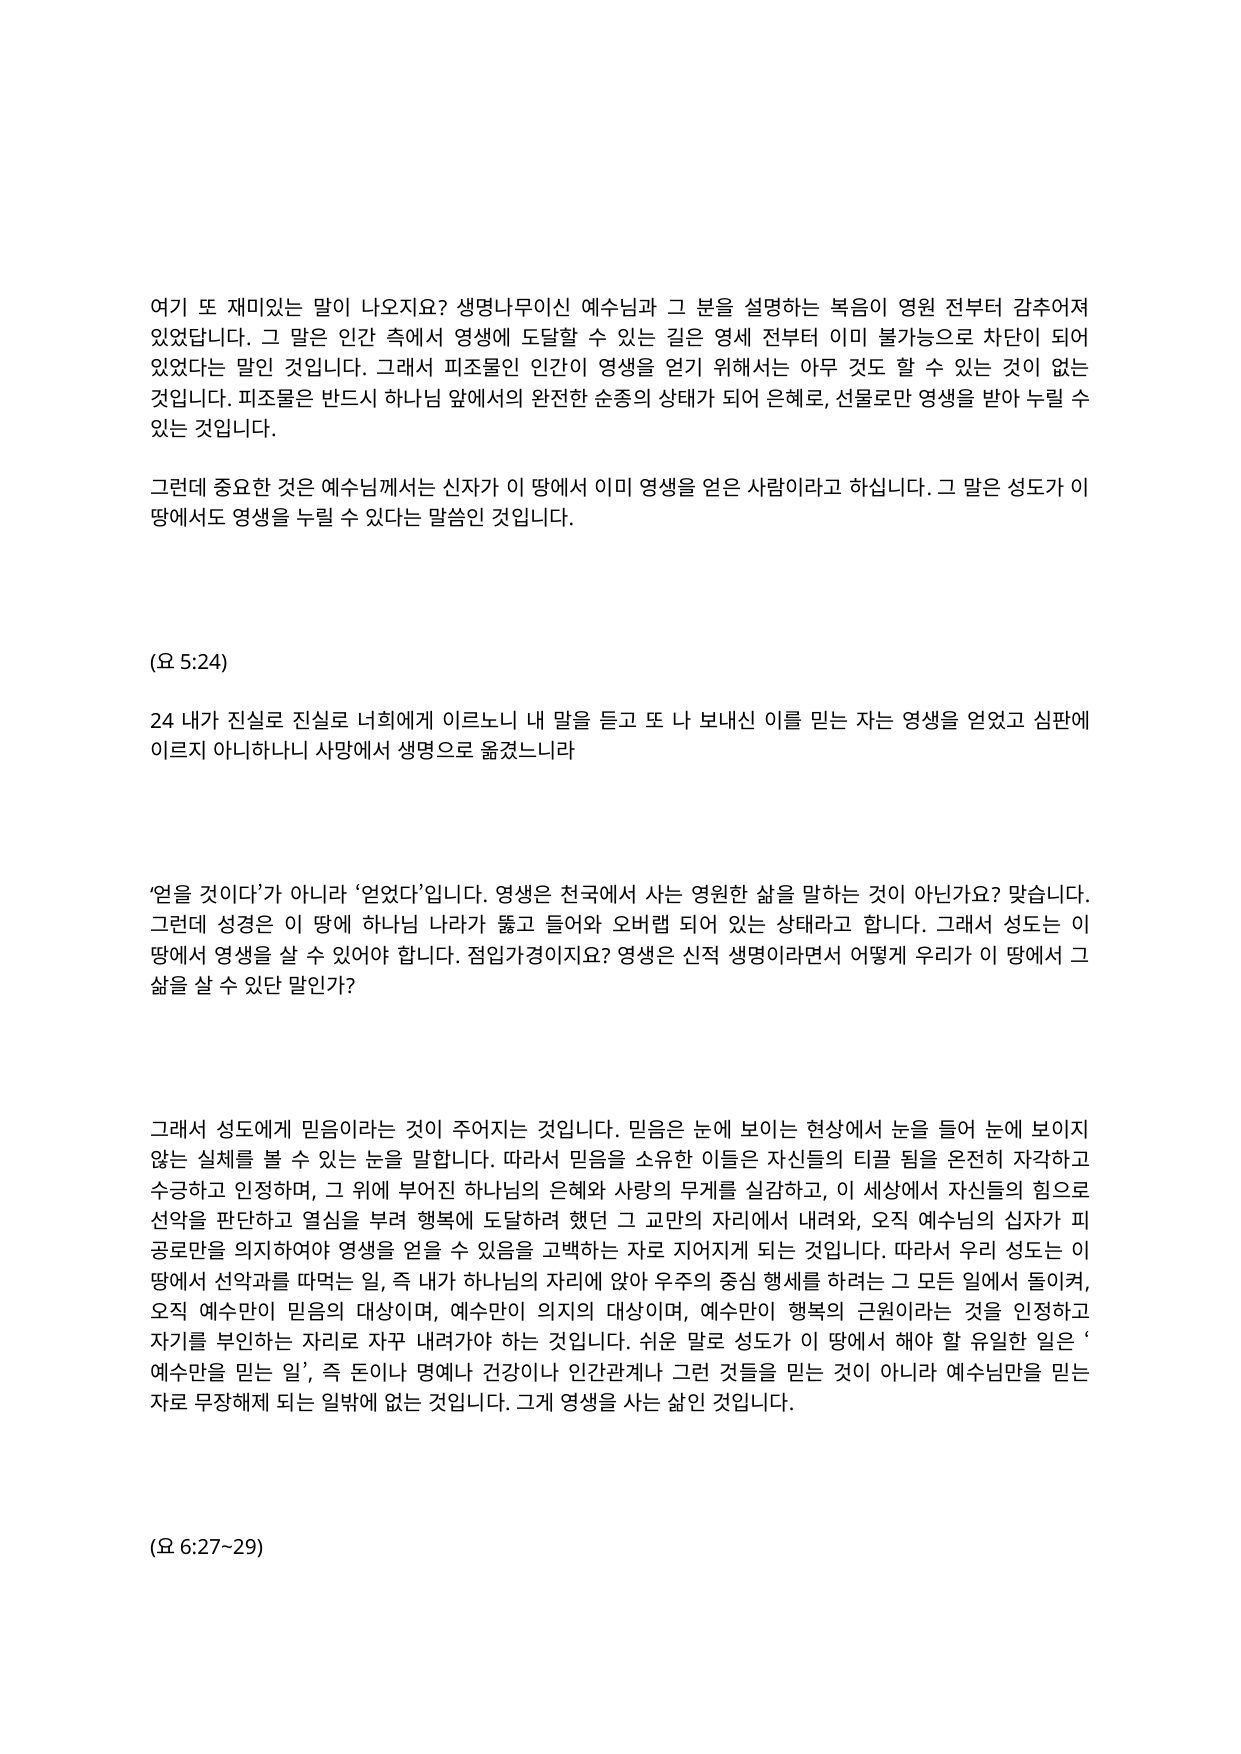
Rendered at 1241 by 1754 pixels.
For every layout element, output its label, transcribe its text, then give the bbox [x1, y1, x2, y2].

text (요6:27~29) [150, 1530, 1090, 1561]
text ‘얻을 것이다’가 아니라 ‘얻었다’입니다. 영생은 천국에서 사는 영원한 삶을 말하는 것이 아닌가요? 맞습니다. 그런데 성경은 이 땅에 하나님 나라가 뚫고 들어와 오버랩 되어 있는 상태라고 합니다. 그래서 성도는 이 땅에서 영생을 살 수 있어야 합니다. 점입가경이지요? 영생은 신적 생명이라면서 어떻게 우리가 이 땅에서 그 삶을 살 수 있단 말인가? [150, 878, 1090, 999]
text 여기 또 재미있는 말이 나오지요? 생명나무이신 예수님과 그 분을 설명하는 복음이 영원 전부터 감추어져 있었답니다. 그 말은 인간 측에서 영생에 도달할 수 있는 길은 영세 전부터 이미 불가능으로 차단이 되어 있었다는 말인 것입니다. 그래서 피조물인 인간이 영생을 얻기 위해서는 아무 것도 할 수 있는 것이 없는 것입니다. 피조물은 반드시 하나님 앞에서의 완전한 순종의 상태가 되어 은혜로, 선물로만 영생을 받아 누릴 수 있는 것입니다. [150, 291, 1090, 442]
text 그래서 성도에게 믿음이라는 것이 주어지는 것입니다. 믿음은 눈에 보이는 현상에서 눈을 들어 눈에 보이지 않는 실체를 볼 수 있는 눈을 말합니다. 따라서 믿음을 소유한 이들은 자신들의 티끌 됨을 온전히 자각하고 수긍하고 인정하며, 그 위에 부어진 하나님의 은혜와 사랑의 무게를 실감하고, 이 세상에서 자신들의 힘으로 선악을 판단하고 열심을 부려 행복에 도달하려 했던 그 교만의 자리에서 내려와, 오직 예수님의 십자가 피 공로만을 의지하여야 영생을 얻을 수 있음을 고백하는 자로 지어지게 되는 것입니다. 따라서 우리 성도는 이 땅에서 선악과를 따먹는 일, 즉 내가 하나님의 자리에 앉아 우주의 중심 행세를 하려는 그 모든 일에서 돌이켜, 오직 예수만이 믿음의 대상이며, 예수만이 의지의 대상이며, 예수만이 행복의 근원이라는 것을 인정하고 자기를 부인하는 자리로 자꾸 내려가야 하는 것입니다. 쉬운 말로 성도가 이 땅에서 해야 할 유일한 일은 ‘예수만을 믿는 일’, 즉 돈이나 명예나 건강이나 인간관계나 그런 것들을 믿는 것이 아니라 예수님만을 믿는 자로 무장해제 되는 일밖에 없는 것입니다. 그게 영생을 사는 삶인 것입니다. [150, 1113, 1090, 1416]
text 그런데 중요한 것은 예수님께서는 신자가 이 땅에서 이미 영생을 얻은 사람이라고 하십니다. 그 말은 성도가 이 땅에서도 영생을 누릴 수 있다는 말씀인 것입니다. [150, 471, 1090, 532]
text (요5:24) [150, 645, 1090, 676]
text 24 내가 진실로 진실로 너희에게 이르노니 내 말을 듣고 또 나 보내신 이를 믿는 자는 영생을 얻었고 심판에 이르지 아니하나니 사망에서 생명으로 옮겼느니라 [150, 704, 1090, 764]
